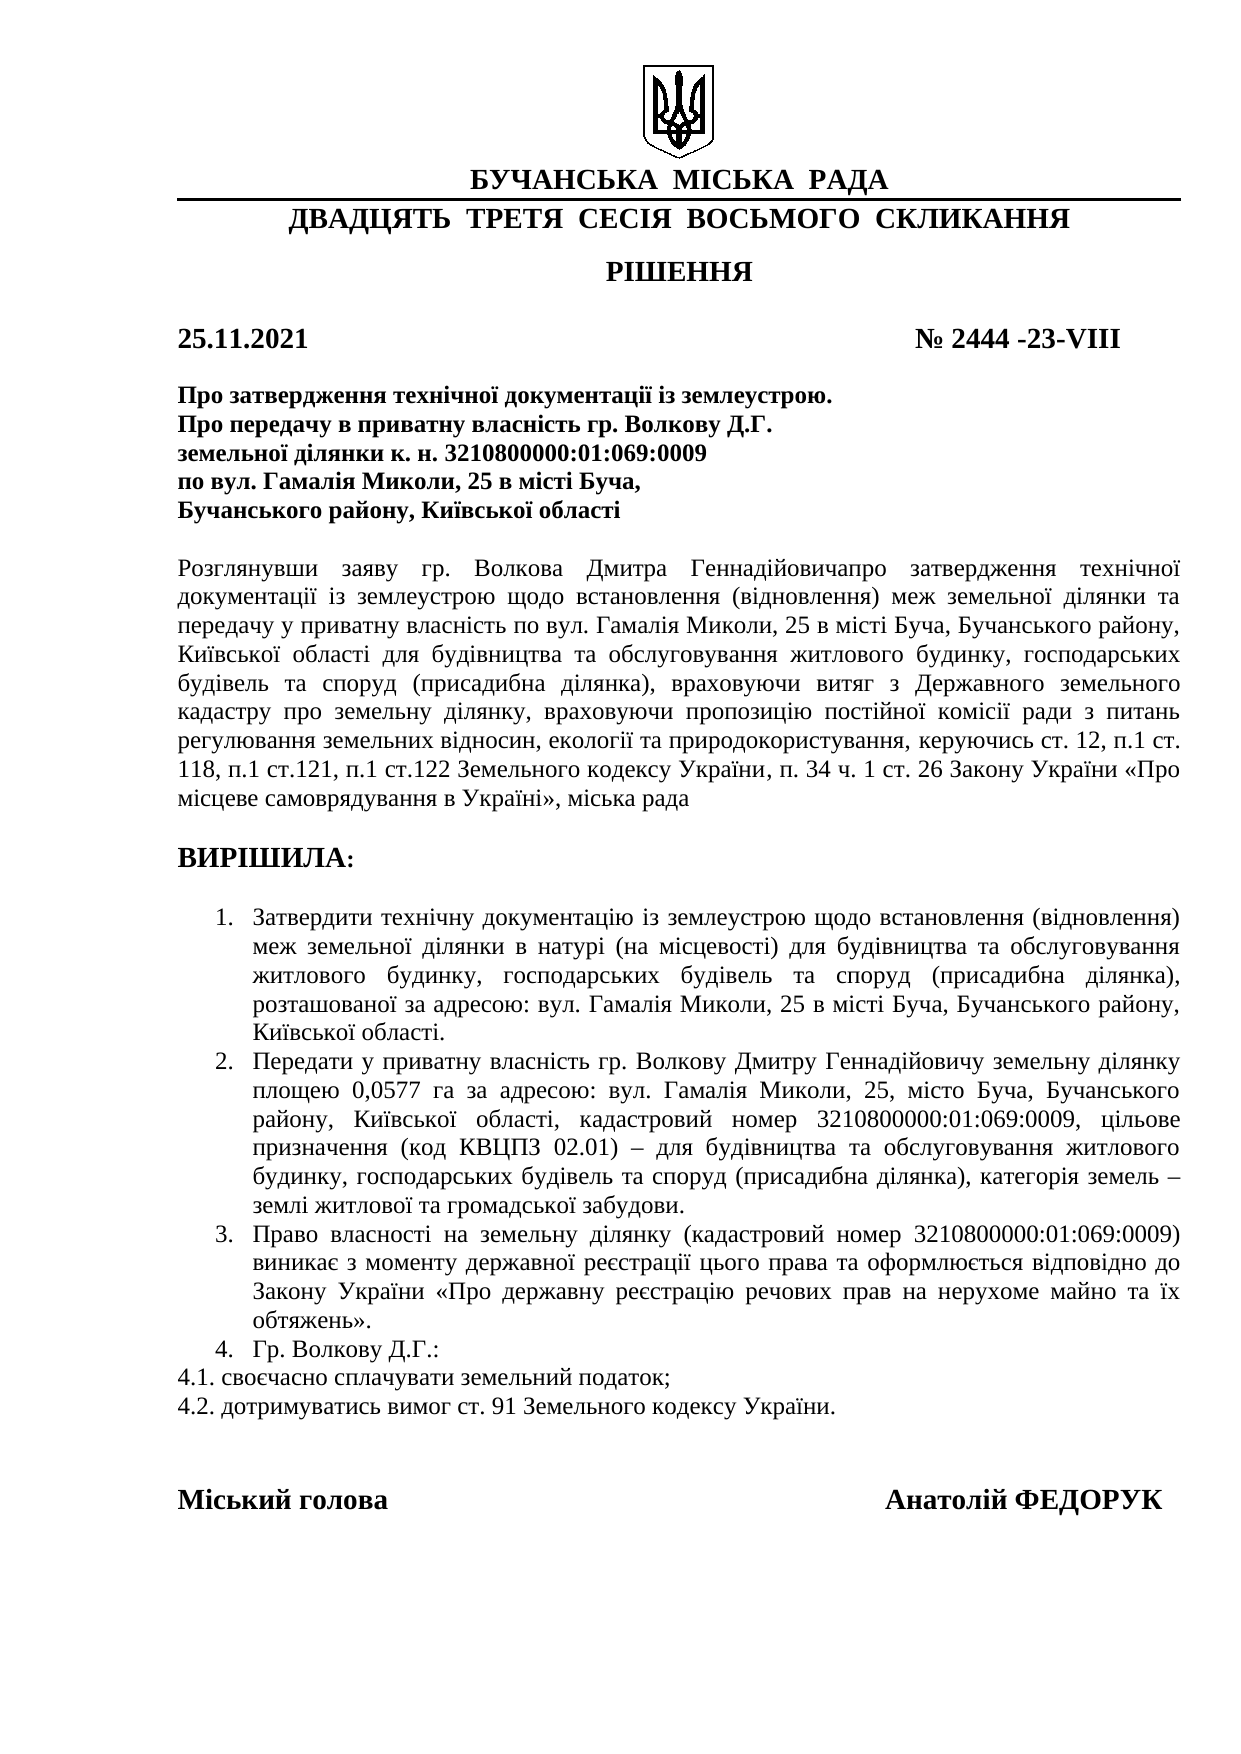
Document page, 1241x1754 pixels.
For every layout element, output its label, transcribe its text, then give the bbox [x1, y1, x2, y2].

text Про затвердження технічної документації із землеустрою. [177, 380, 1181, 409]
text Про передачу в приватну власність гр. Волкову Д.Г. [177, 409, 1181, 438]
text ДВАДЦЯТЬ ТРЕТЯ СЕСІЯ ВОСЬМОГО СКЛИКАННЯ [177, 201, 1181, 234]
text 4.2. дотримуватись вимог ст. 91 Земельного кодексу України. [177, 1391, 1181, 1420]
text земельної ділянки к. н. 3210800000:01:069:0009 [177, 438, 1181, 466]
list Гр. Волкову Д.Г.: [215, 1334, 1181, 1362]
list Затвердити технічну документацію із землеустрою щодо встановлення (відновлення) меж земельної ділянки в натурі (на місцевості) для будівництва та обслуговування житлового будинку, господарських будівель та споруд (присадибна ділянка), розташованої за адресою: вул. Гамалія Миколи, 25 в місті Буча, Бучанського району, Київської області. [215, 902, 1181, 1046]
text Бучанського району, Київської області [177, 495, 1181, 524]
list Право власності на земельну ділянку (кадастровий номер 3210800000:01:069:0009) виникає з моменту державної реєстрації цього права та оформлюється відповідно до Закону України «Про державну реєстрацію речових прав на нерухоме майно та їх обтяжень». [215, 1219, 1181, 1334]
text РІШЕННЯ [177, 254, 1181, 287]
text 25.11.2021 № 2444 -23-VІІІ [177, 321, 1181, 354]
text ВИРІШИЛА: [177, 840, 1181, 874]
text БУЧАНСЬКА МІСЬКА РАДА [177, 162, 1181, 198]
text Міський голова Анатолій ФЕДОРУК [177, 1482, 1181, 1516]
text по вул. Гамалія Миколи, 25 в місті Буча, [177, 466, 1181, 495]
text Розглянувши заяву гр. Волкова Дмитра Геннадійовичапро затвердження технічної документації із землеустрою щодо встановлення (відновлення) меж земельної ділянки та передачу у приватну власність по вул. Гамалія Миколи, 25 в місті Буча, Бучанського району, Київської області для будівництва та обслуговування житлового будинку, господарських будівель та споруд (присадибна ділянка), враховуючи витяг з Державного земельного кадастру про земельну ділянку, враховуючи пропозицію постійної комісії ради з питань регулювання земельних відносин, екології та природокористування, керуючись ст. 12, п.1 ст. 118, п.1 ст.121, п.1 ст.122 Земельного кодексу України, п. 34 ч. 1 ст. 26 Закону України «Про місцеве самоврядування в Україні», міська рада [177, 553, 1181, 811]
text 4.1. своєчасно сплачувати земельний податок; [177, 1362, 1181, 1391]
list Передати у приватну власність гр. Волкову Дмитру Геннадійовичу земельну ділянку площею 0,0577 га за адресою: вул. Гамалія Миколи, 25, місто Буча, Бучанського району, Київської області, кадастровий номер 3210800000:01:069:0009, цільове призначення (код КВЦПЗ 02.01) – для будівництва та обслуговування житлового будинку, господарських будівель та споруд (присадибна ділянка), категорія земель – землі житлової та громадської забудови. [215, 1046, 1181, 1219]
